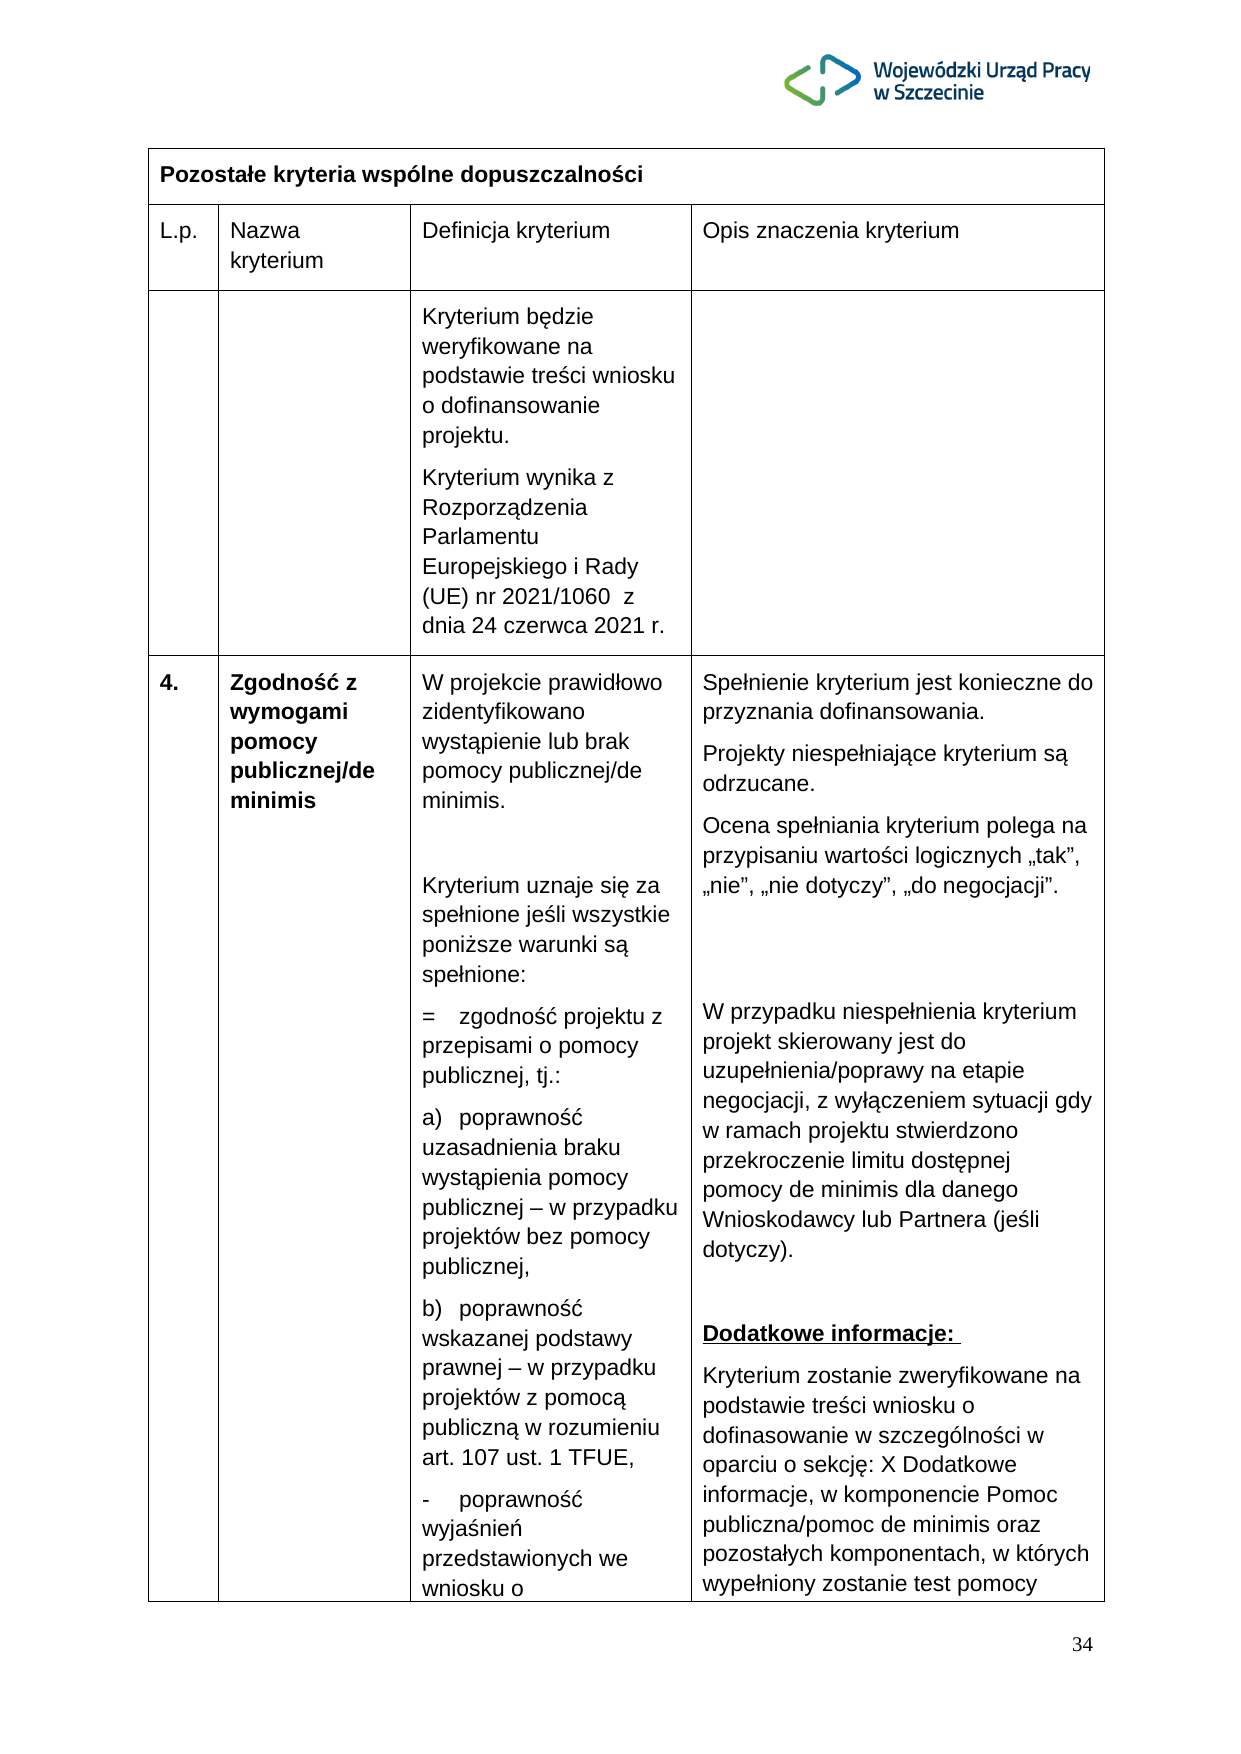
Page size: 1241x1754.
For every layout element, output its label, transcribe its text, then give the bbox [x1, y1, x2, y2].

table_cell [219, 291, 410, 655]
table_cell Opis znaczenia kryterium [692, 205, 1104, 289]
picture [784, 54, 1091, 106]
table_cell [692, 656, 1104, 1601]
table_cell [149, 656, 218, 1601]
table_cell Nazwa kryterium [219, 205, 410, 289]
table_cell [411, 656, 691, 1601]
table_cell [149, 291, 218, 655]
table_header Pozostałe kryteria wspólne dopuszczalności [149, 149, 1104, 204]
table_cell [219, 656, 410, 1601]
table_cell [411, 291, 691, 655]
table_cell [692, 291, 1104, 655]
table_cell Definicja kryterium [411, 205, 691, 289]
table_cell L.p. [149, 205, 218, 289]
